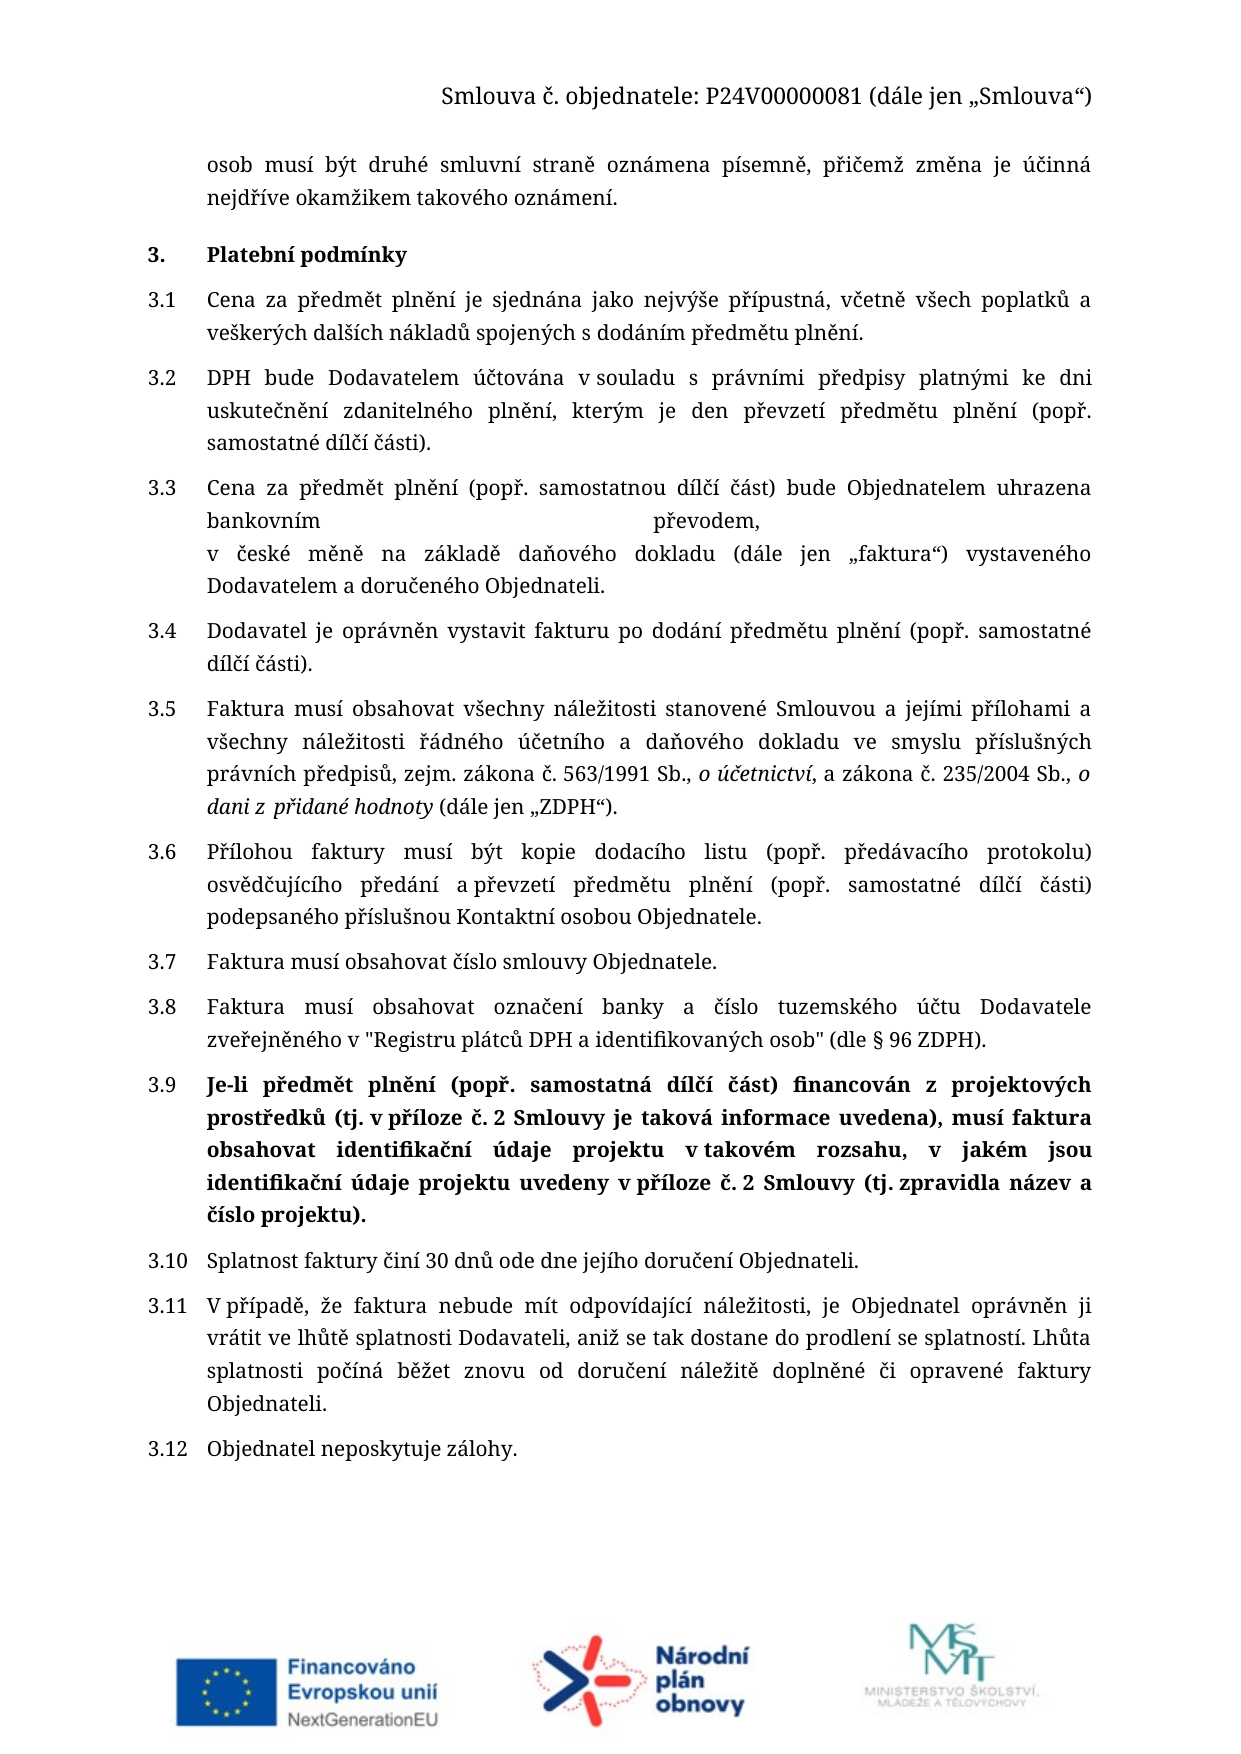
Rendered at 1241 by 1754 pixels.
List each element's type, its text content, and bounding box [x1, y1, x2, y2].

list Přílohou faktury musí být kopie dodacího listu (popř. předávacího protokolu) osvědčujícího předání a převzetí předmětu plnění (popř. samostatné dílčí části) podepsaného příslušnou Kontaktní osobou Objednatele. [148, 837, 1093, 931]
list Cena za předmět plnění je sjednána jako nejvýše přípustná, včetně všech poplatků a veškerých dalších nákladů spojených s dodáním předmětu plnění. [148, 286, 1093, 347]
list Je-li předmět plnění (popř. samostatná dílčí část) financován z projektových prostředků (tj. v příloze č. 2 Smlouvy je taková informace uvedena), musí faktura obsahovat identifikační údaje projektu v takovém rozsahu, v jakém jsou identifikační údaje projektu uvedeny v příloze č. 2 Smlouvy (tj. zpravidla název a číslo projektu). [148, 1070, 1093, 1229]
picture [147, 1577, 1093, 1754]
list Cena za předmět plnění (popř. samostatnou dílčí část) bude Objednatelem uhrazena bankovním převodem, v české měně na základě daňového dokladu (dále jen „faktura“) vystaveného Dodavatelem a doručeného Objednateli. [148, 473, 1093, 600]
list Dodavatel je oprávněn vystavit fakturu po dodání předmětu plnění (popř. samostatné dílčí části). [148, 616, 1093, 677]
list Faktura musí obsahovat všechny náležitosti stanovené Smlouvou a jejími přílohami a všechny náležitosti řádného účetního a daňového dokladu ve smyslu příslušných právních předpisů, zejm. zákona č. 563/1991 Sb., o účetnictví, a zákona č. 235/2004 Sb., o dani z přidané hodnoty (dále jen „ZDPH“). [148, 694, 1093, 820]
list Splatnost faktury činí 30 dnů ode dne jejího doručení Objednateli. [148, 1246, 1093, 1274]
list Platební podmínky [148, 240, 1093, 269]
list DPH bude Dodavatelem účtována v souladu s právními předpisy platnými ke dni uskutečnění zdanitelného plnění, kterým je den převzetí předmětu plnění (popř. samostatné dílčí části). [148, 363, 1093, 457]
list Faktura musí obsahovat číslo smlouvy Objednatele. [148, 947, 1093, 976]
list V případě, že faktura nebude mít odpovídající náležitosti, je Objednatel oprávněn ji vrátit ve lhůtě splatnosti Dodavateli, aniž se tak dostane do prodlení se splatností. Lhůta splatnosti počíná běžet znovu od doručení náležitě doplněné či opravené faktury Objednateli. [148, 1291, 1093, 1417]
list Objednatel neposkytuje zálohy. [148, 1434, 1093, 1462]
list Faktura musí obsahovat označení banky a číslo tuzemského účtu Dodavatele zveřejněného v "Registru plátců DPH a identifikovaných osob" (dle § 96 ZDPH). [148, 992, 1093, 1053]
